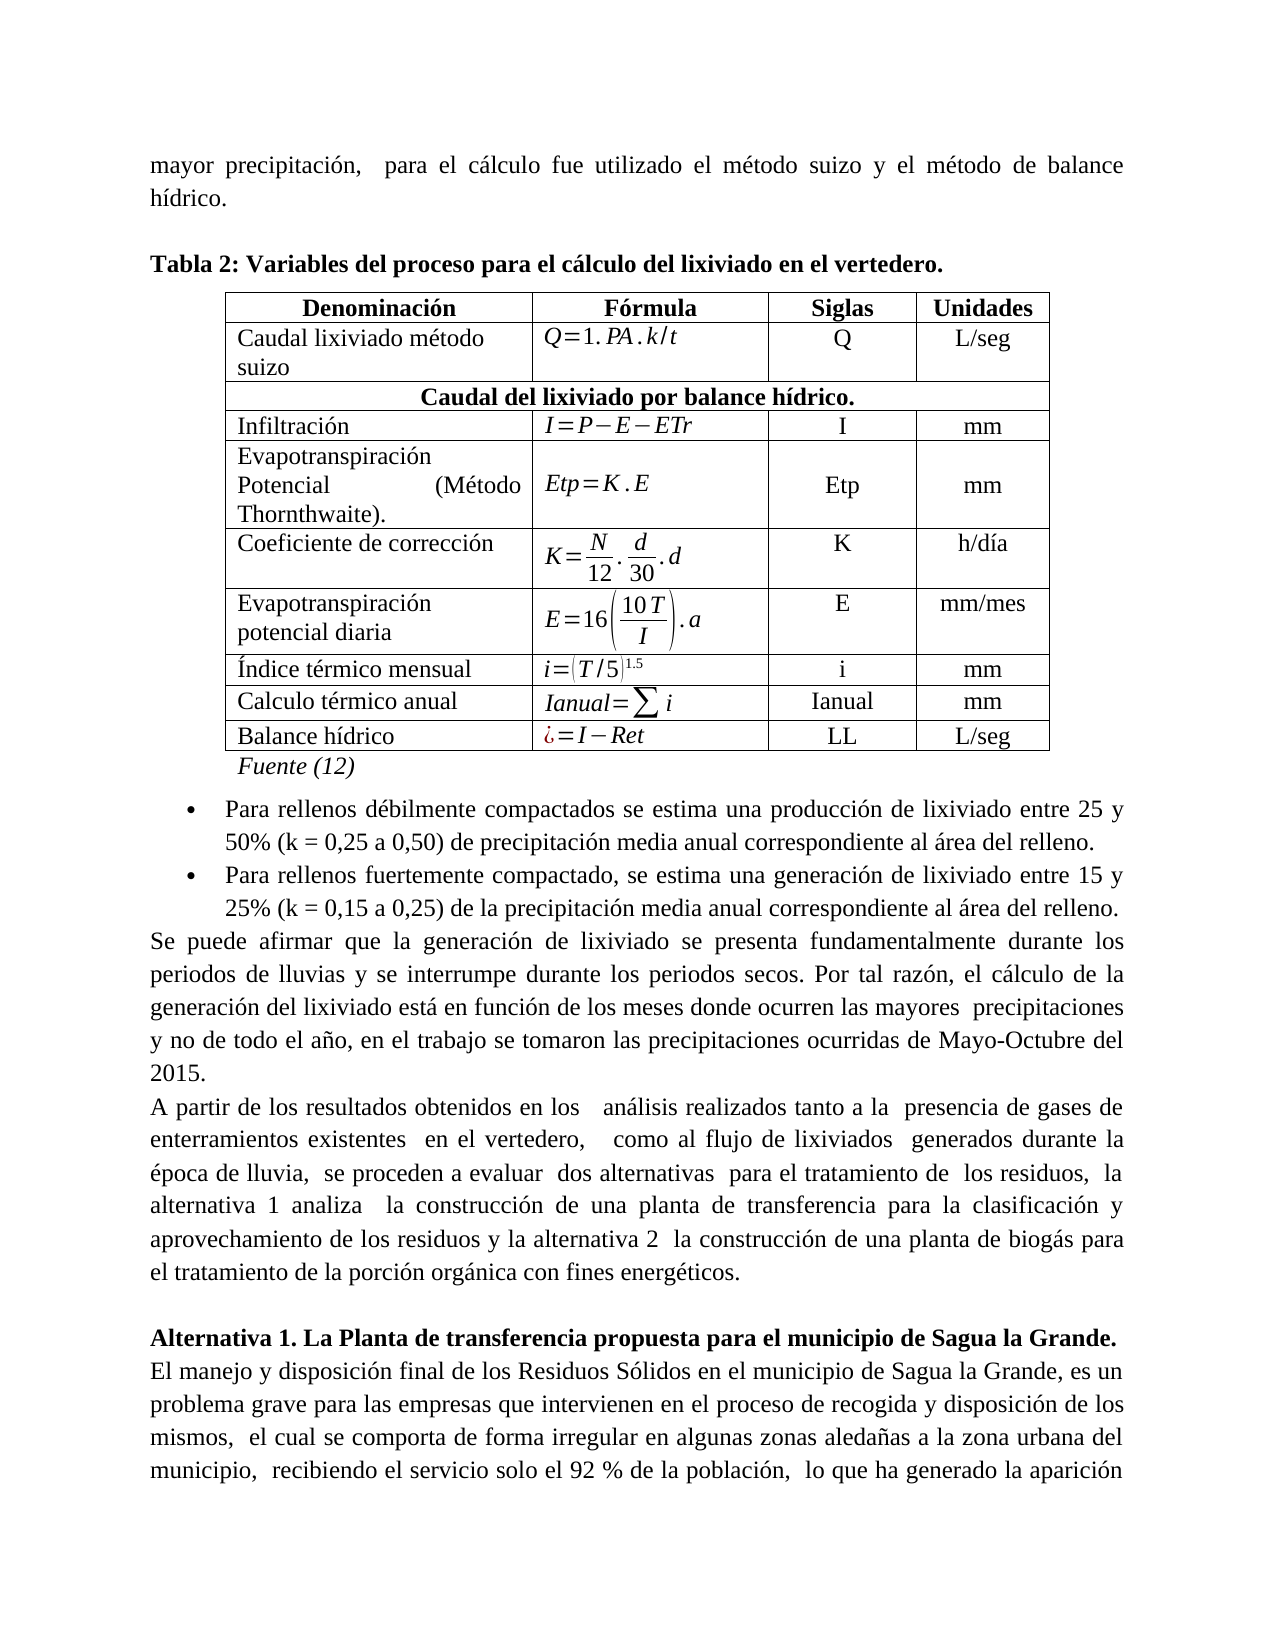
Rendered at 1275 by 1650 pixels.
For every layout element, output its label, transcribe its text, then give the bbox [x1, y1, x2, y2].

table_cell Q [769, 323, 916, 381]
table_cell Ianual [769, 686, 916, 720]
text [150, 150, 1125, 212]
table_cell mm [917, 411, 1049, 440]
table_cell [533, 686, 768, 720]
table_cell Coeficiente de corrección [226, 529, 532, 587]
text A partir de los resultados obtenidos en los análisis realizados tanto a la presencia de gases de enterramientos existentes en el vertedero, como al flujo de lixiviados generados durante la época de lluvia, se proceden a evaluar dos alternativas para el tratamiento de los residuos, la alternativa 1 analiza la construcción de una planta de transferencia para la clasificación y aprovechamiento de los residuos y la alternativa 2 la construcción de una planta de biogás para el tratamiento de la porción orgánica con fines energéticos. [150, 1092, 1125, 1285]
list Para rellenos débilmente compactados se estima una producción de lixiviado entre 25 y 50% (k = 0,25 a 0,50) de precipitación media anual correspondiente al área del relleno. [187, 794, 1125, 856]
table_cell Caudal del lixiviado por balance hídrico. [226, 382, 1049, 410]
table_cell [533, 721, 768, 750]
table_cell Caudal lixiviado método suizo [226, 323, 532, 381]
table_cell mm [917, 686, 1049, 720]
table_header Denominación [226, 293, 532, 322]
table_cell mm [917, 655, 1049, 685]
table_cell Índice térmico mensual [226, 655, 532, 685]
table_cell h/día [917, 529, 1049, 587]
table_cell L/seg [917, 721, 1049, 750]
table_cell [533, 441, 768, 527]
table_cell [533, 589, 768, 653]
text Alternativa 1. La Planta de transferencia propuesta para el municipio de Sagua la Grande. [150, 1323, 1125, 1351]
table_cell [533, 323, 768, 381]
table_header Unidades [917, 293, 1049, 322]
table_header Fórmula [533, 293, 768, 322]
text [150, 1356, 1125, 1483]
table_cell mm/mes [917, 589, 1049, 653]
table_cell [533, 411, 768, 440]
table_cell K [769, 529, 916, 587]
table_cell L/seg [917, 323, 1049, 381]
table_cell Evapotranspiración Potencial (Método Thornthwaite). [226, 441, 532, 527]
text Se puede afirmar que la generación de lixiviado se presenta fundamentalmente durante los periodos de lluvias y se interrumpe durante los periodos secos. Por tal razón, el cálculo de la generación del lixiviado está en función de los meses donde ocurren las mayores precipitaciones y no de todo el año, en el trabajo se tomaron las precipitaciones ocurridas de Mayo-Octubre del 2015. [150, 926, 1125, 1087]
table_cell 1.5 [533, 655, 768, 685]
table_cell I [769, 411, 916, 440]
table_cell Etp [769, 441, 916, 527]
table_cell E [769, 589, 916, 653]
text Fuente (12) [150, 751, 1125, 780]
table_cell Evapotranspiración potencial diaria [226, 589, 532, 653]
table_header Siglas [769, 293, 916, 322]
table_cell Calculo térmico anual [226, 686, 532, 720]
table_cell i [769, 655, 916, 685]
table_cell LL [769, 721, 916, 750]
table_cell Balance hídrico [226, 721, 532, 750]
table_cell Infiltración [226, 411, 532, 440]
text Tabla 2: Variables del proceso para el cálculo del lixiviado en el vertedero. [150, 249, 1125, 278]
list Para rellenos fuertemente compactado, se estima una generación de lixiviado entre 15 y 25% (k = 0,15 a 0,25) de la precipitación media anual correspondiente al área del relleno. [187, 860, 1125, 922]
table_cell mm [917, 441, 1049, 527]
table_cell [533, 529, 768, 587]
